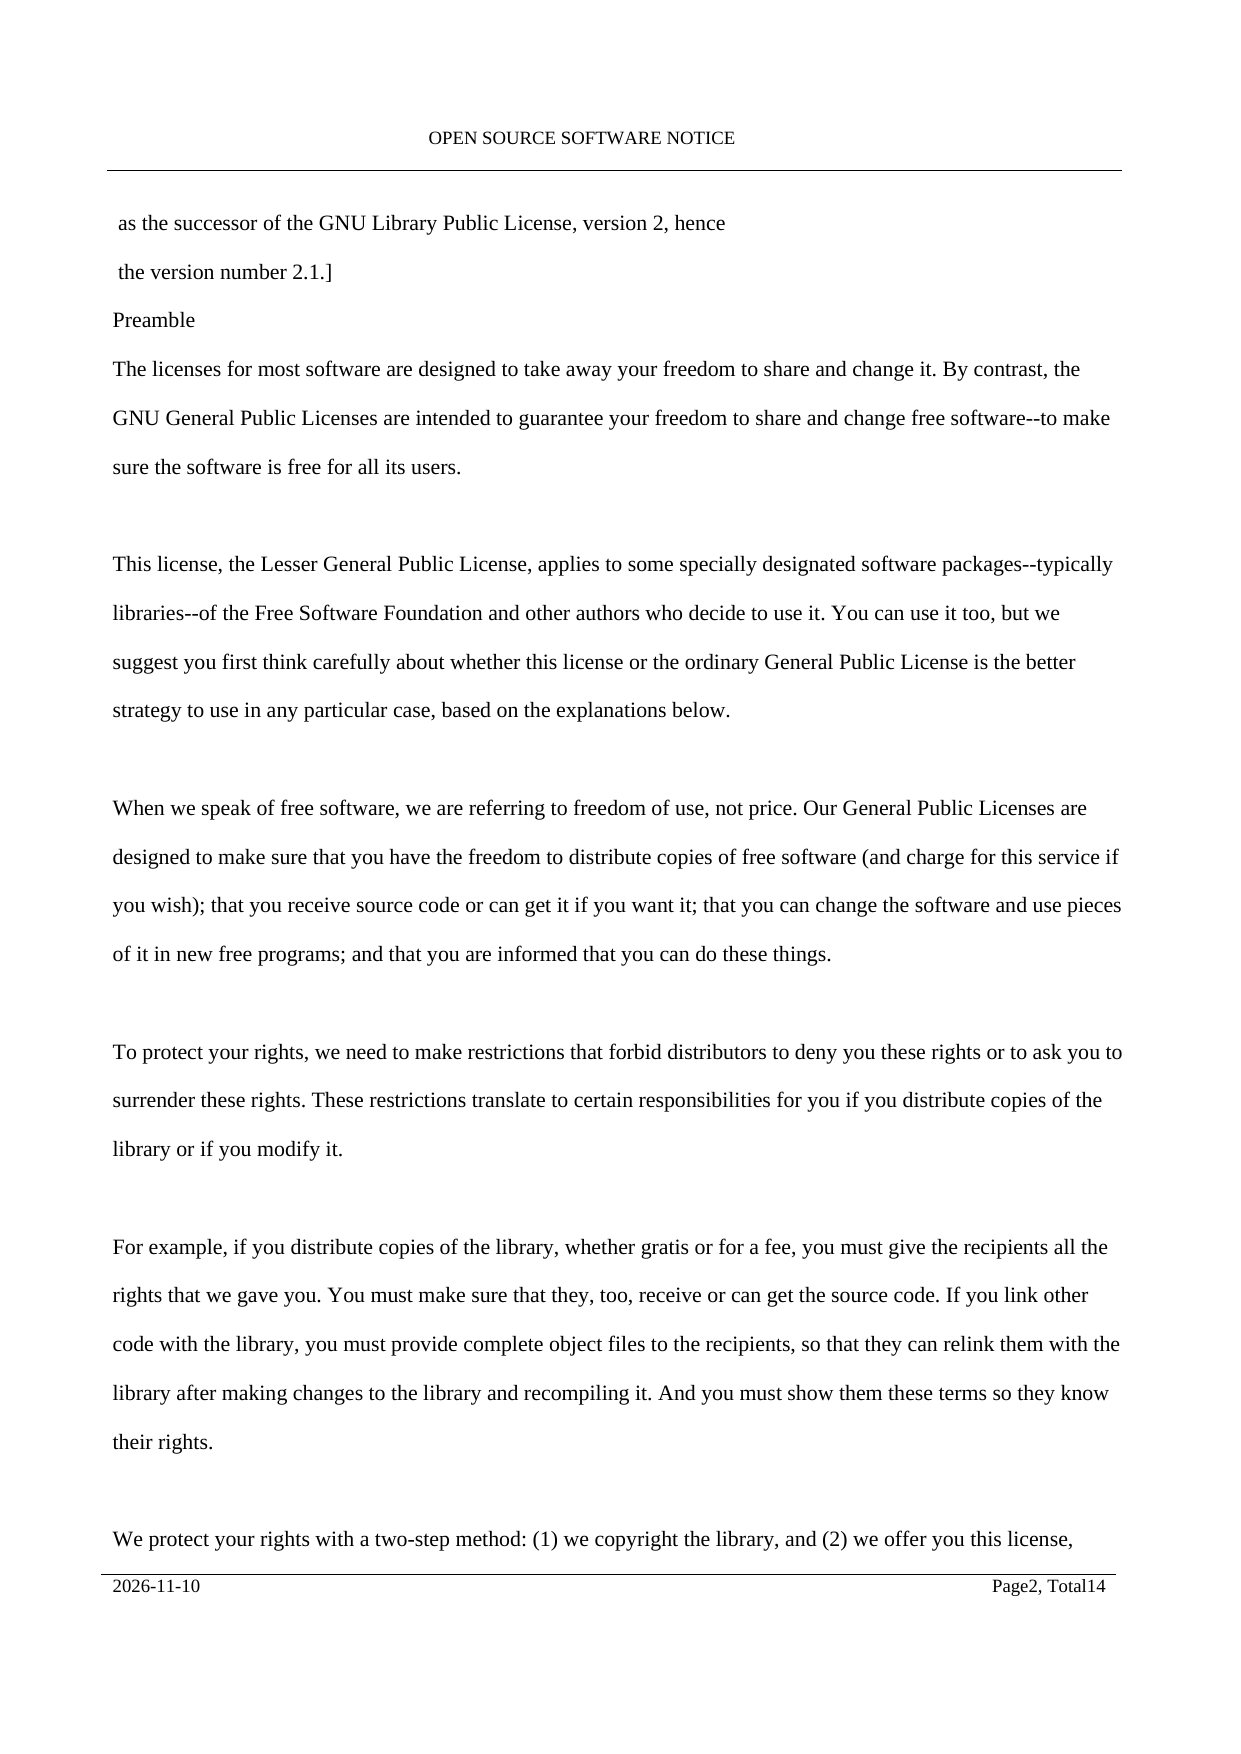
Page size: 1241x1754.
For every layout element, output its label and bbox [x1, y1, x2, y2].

text [112, 206, 1128, 1555]
